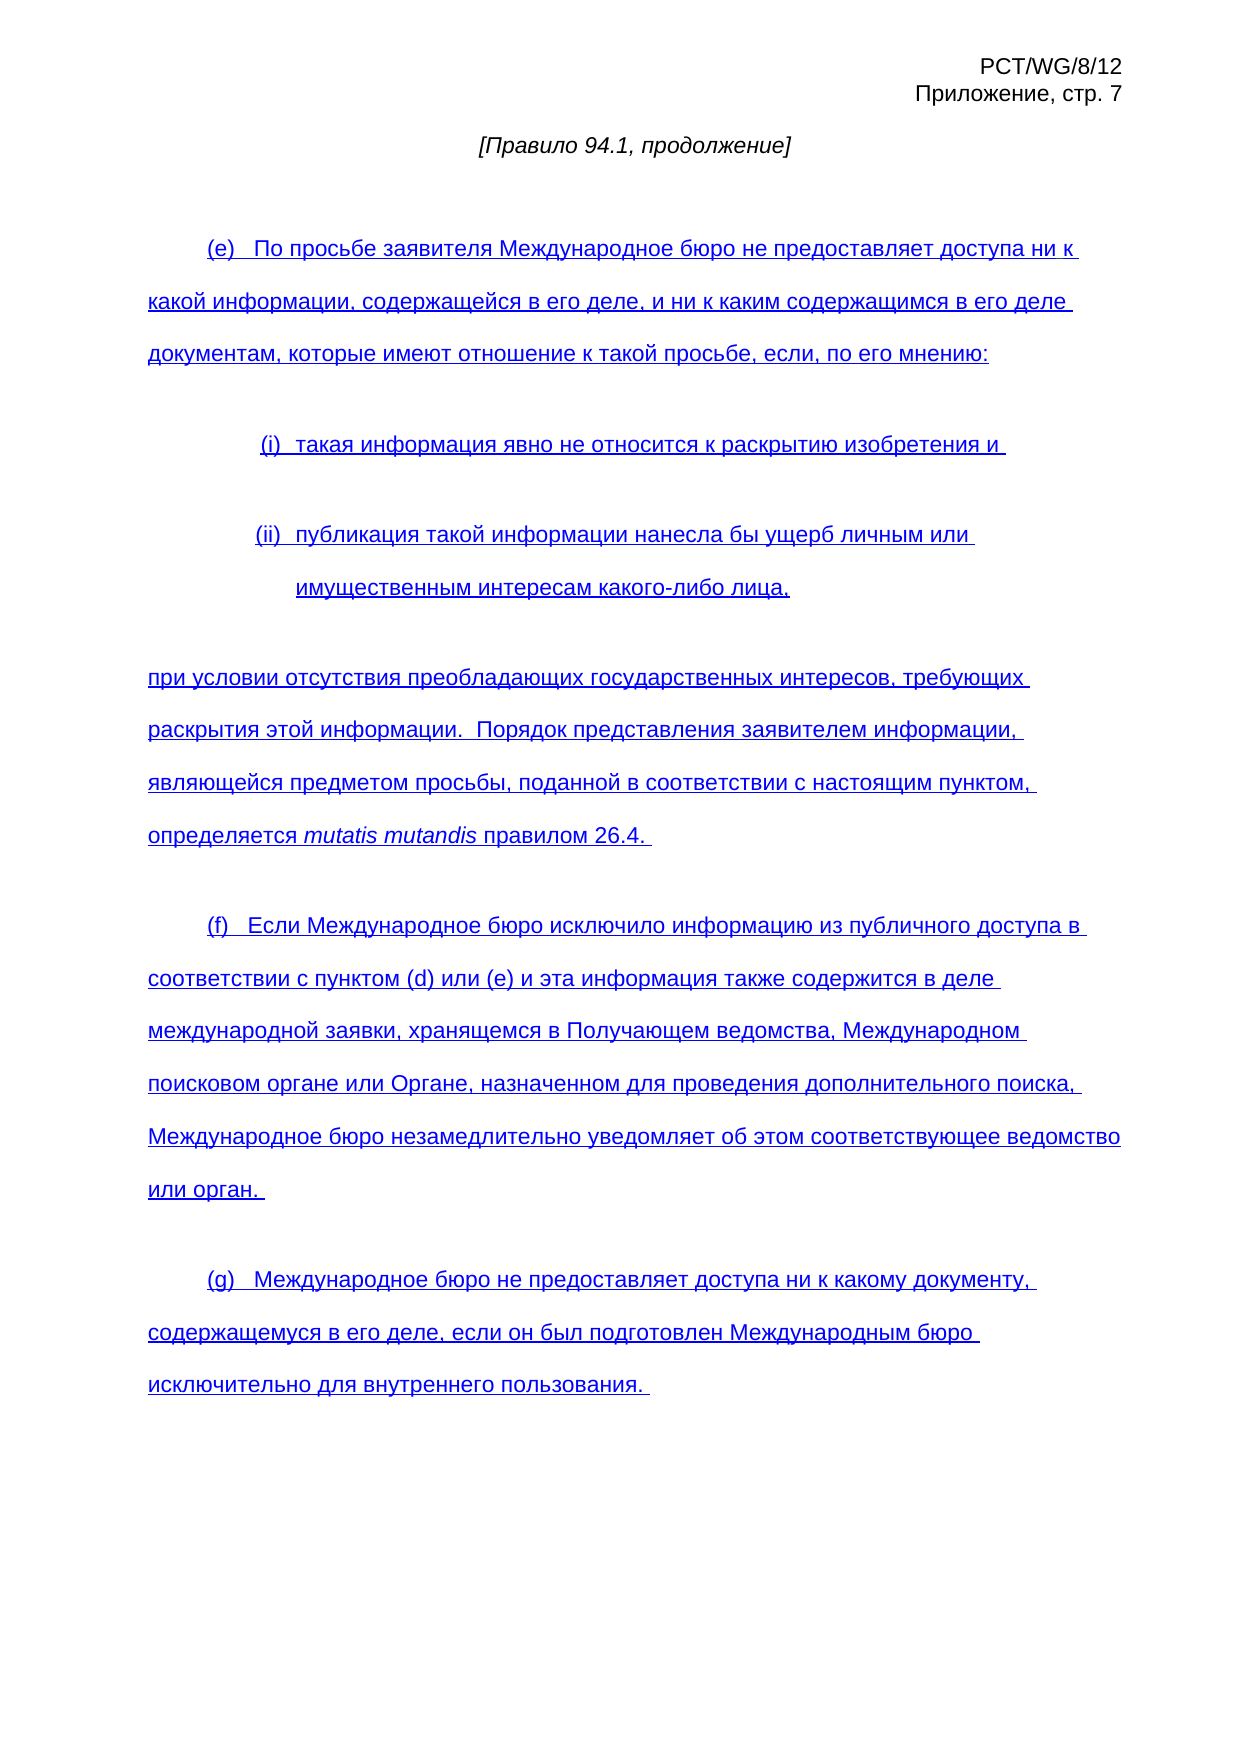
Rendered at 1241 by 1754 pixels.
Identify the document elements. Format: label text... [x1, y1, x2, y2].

text (f) Если Международное бюро исключило информацию из публичного доступа в соответствии с пунктом (d) или (е) и эта информация также содержится в деле международной заявки, хранящемся в Получающем ведомства, Международном поисковом органе или Органе, назначенном для проведения дополнительного поиска, Международное бюро незамедлительно уведомляет об этом соответствующее ведомство или орган. [148, 912, 1122, 1202]
text [Правило 94.1, продолжение] [148, 132, 1122, 158]
text (ii) публикация такой информации нанесла бы ущерб личным или имущественным интересам какого-либо лица, [148, 521, 1122, 600]
text (e) По просьбе заявителя Международное бюро не предоставляет доступа ни к какой информации, содержащейся в его деле, и ни к каким содержащимся в его деле документам, которые имеют отношение к такой просьбе, если, по его мнению: [148, 235, 1122, 367]
text (i) такая информация явно не относится к раскрытию изобретения и [148, 431, 1122, 457]
text при условии отсутствия преобладающих государственных интересов, требующих раскрытия этой информации. Порядок представления заявителем информации, являющейся предметом просьбы, поданной в соответствии с настоящим пунктом, определяется mutatis mutandis правилом 26.4. [148, 664, 1122, 848]
text (g) Международное бюро не предоставляет доступа ни к какому документу, содержащемуся в его деле, если он был подготовлен Международным бюро исключительно для внутреннего пользования. [148, 1266, 1122, 1397]
